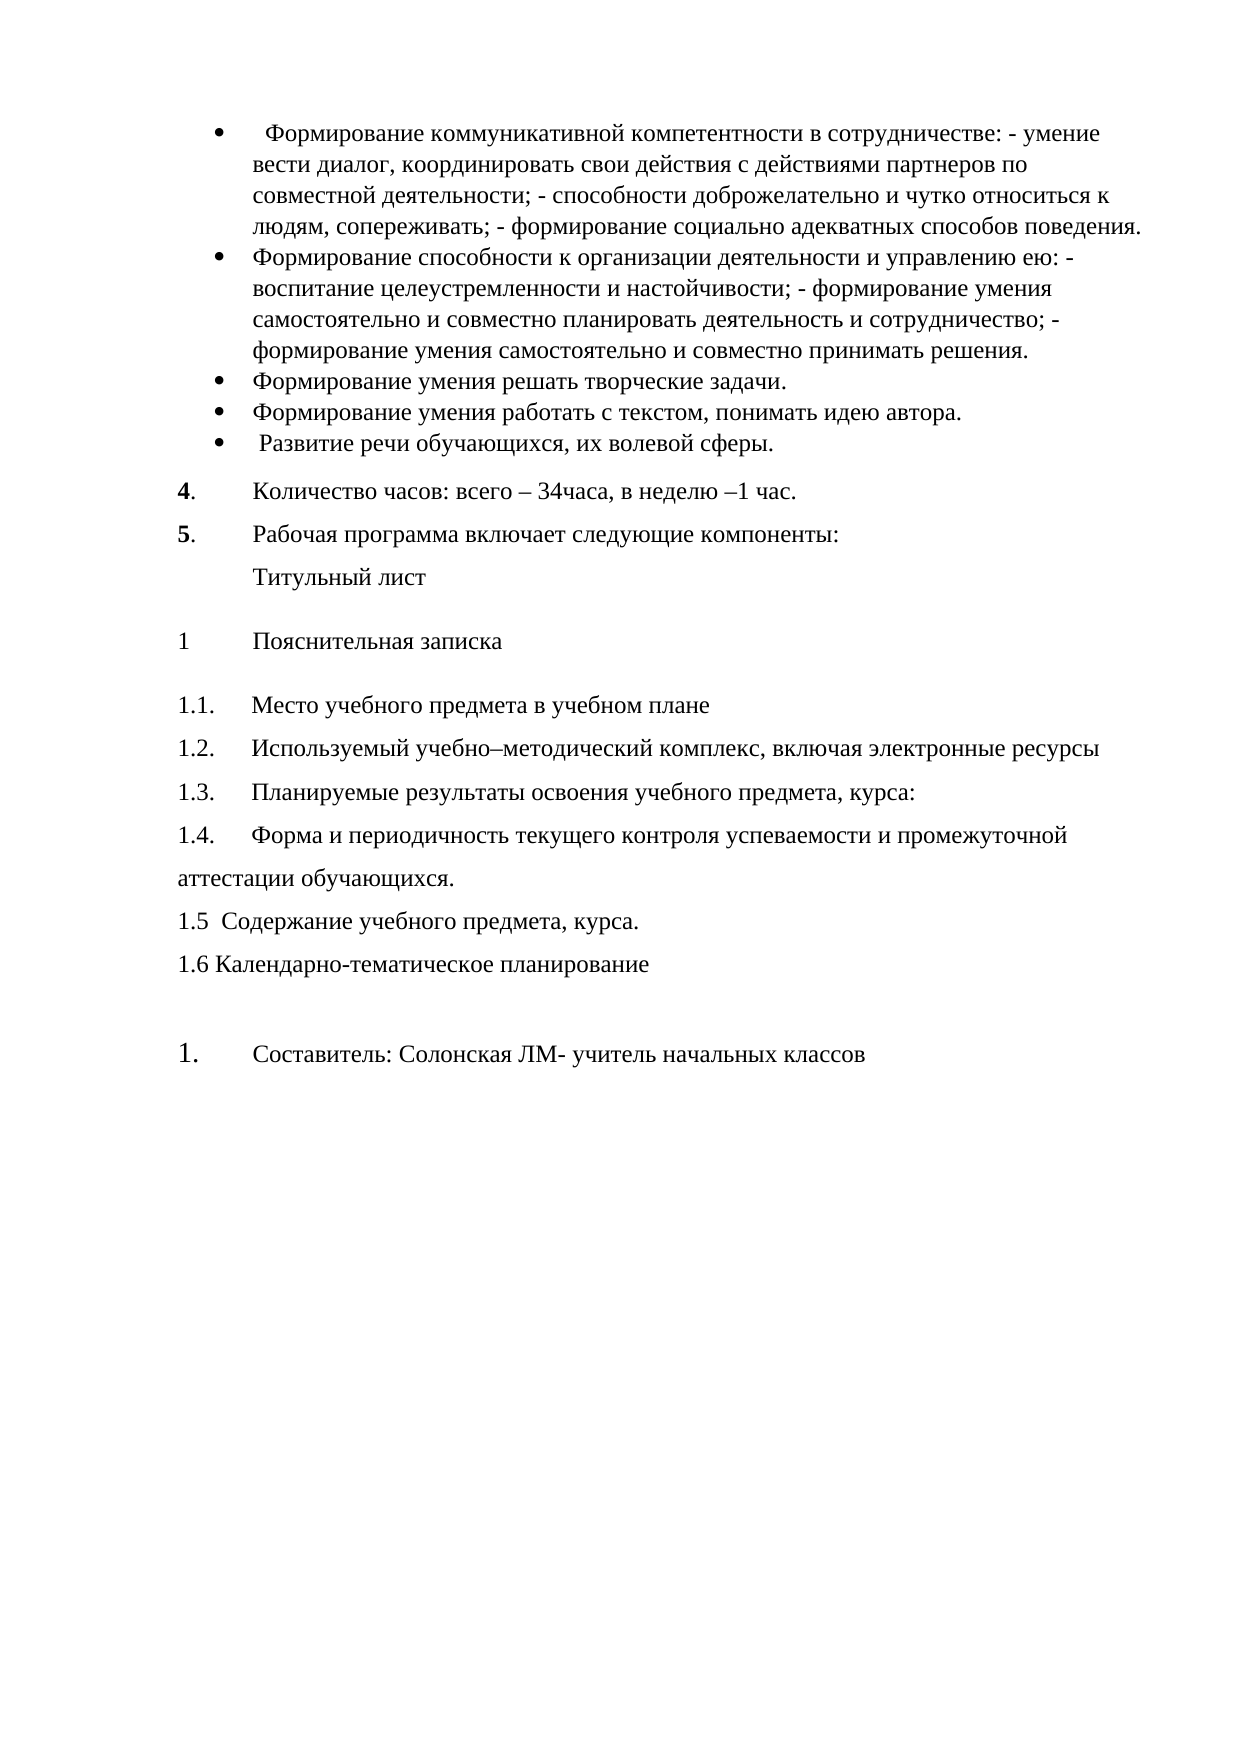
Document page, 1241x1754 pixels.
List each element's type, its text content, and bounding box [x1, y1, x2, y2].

list Формирование коммуникативной компетентности в сотрудничестве: - умение вести диалог, координировать свои действия с действиями партнеров по совместной деятельности; - способности доброжелательно и чутко относиться к людям, сопереживать; - формирование социально адекватных способов поведения. [215, 118, 1152, 240]
list Формирование умения решать творческие задачи. [215, 366, 1152, 395]
text Титульный лист [177, 562, 1152, 591]
text 1 Пояснительная записка [177, 626, 1152, 655]
list Формирование умения работать с текстом, понимать идею автора. [215, 397, 1152, 426]
list Формирование способности к организации деятельности и управлению ею: - воспитание целеустремленности и настойчивости; - формирование умения самостоятельно и совместно планировать деятельность и сотрудничество; - формирование умения самостоятельно и совместно принимать решения. [215, 242, 1152, 364]
list Развитие речи обучающихся, их волевой сферы. [215, 428, 1152, 457]
text 4. Количество часов: всего – 34часа, в неделю –1 час. [177, 476, 1152, 505]
list Календарно-тематическое планирование [177, 949, 1152, 978]
list Форма и периодичность текущего контроля успеваемости и промежуточной аттестации обучающихся. [177, 820, 1152, 892]
text 5. Рабочая программа включает следующие компоненты: [177, 519, 1152, 548]
list Составитель: Солонская ЛМ- учитель начальных классов [177, 1035, 1152, 1069]
list Содержание учебного предмета, курса. [177, 906, 1152, 935]
list Используемый учебно–методический комплекс, включая электронные ресурсы [177, 733, 1152, 762]
list Планируемые результаты освоения учебного предмета, курса: [177, 777, 1152, 805]
list Место учебного предмета в учебном плане [177, 690, 1152, 719]
